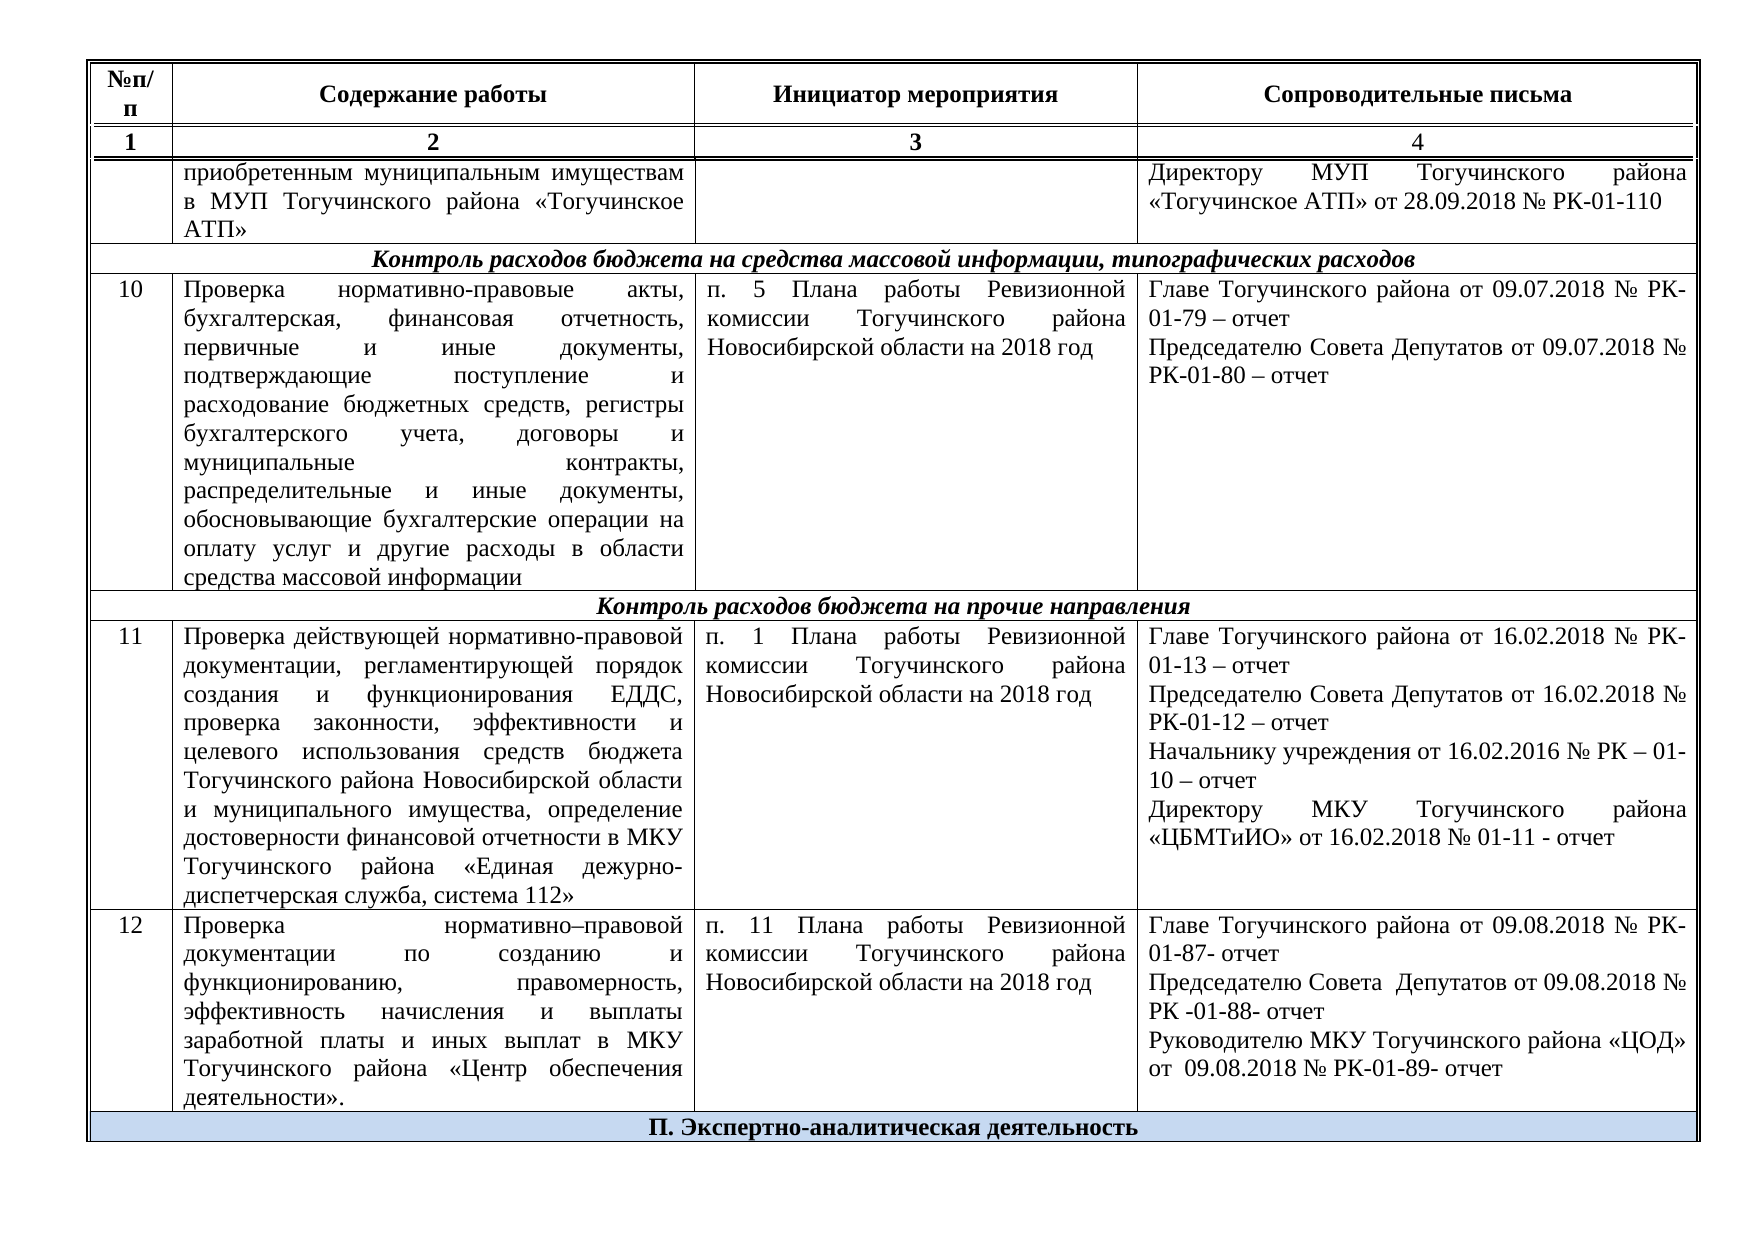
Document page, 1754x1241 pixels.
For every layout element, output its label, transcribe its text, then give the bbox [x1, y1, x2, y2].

table_cell п. 5 Плана работы Ревизионной комиссии Тогучинского района Новосибирской области на 2018 год [696, 274, 1137, 590]
table_header Инициатор мероприятия [695, 64, 1137, 123]
table_cell 2 [173, 127, 694, 156]
table_header №п/п [91, 64, 172, 123]
table_cell п. 1 Плана работы Ревизионной комиссии Тогучинского района Новосибирской области на 2018 год [695, 621, 1137, 909]
table_cell Проверка нормативно-правовые акты, бухгалтерская, финансовая отчетность, первичные и иные документы, подтверждающие поступление и расходование бюджетных средств, регистры бухгалтерского учета, договоры и муниципальные контракты, распределительные и иные документы, обосновывающие бухгалтерские операции на оплату услуг и другие расходы в области средства массовой информации [173, 274, 695, 590]
table_header Сопроводительные письма [1138, 64, 1696, 123]
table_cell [696, 161, 1137, 243]
table_cell 9 [89, 156, 172, 243]
table_cell 1 [89, 123, 172, 156]
table_cell Проверка нормативно–правовой документации по созданию и функционированию, правомерность, эффективность начисления и выплаты заработной платы и иных выплат в МКУ Тогучинского района «Центр обеспечения деятельности». [173, 910, 694, 1111]
table_cell Контроль расходов бюджета на прочие направления [91, 591, 1696, 620]
table_cell Главе Тогучинского района от 09.08.2018 № РК-01-87- отчет Председателю Совета Депутатов от 09.08.2018 № РК -01-88- отчет Руководителю МКУ Тогучинского района «ЦОД» от 09.08.2018 № РК-01-89- отчет [1138, 910, 1696, 1111]
table_cell Проверка действующей нормативно-правовой документации, регламентирующей порядок создания и функционирования ЕДДС, проверка законности, эффективности и целевого использования средств бюджета Тогучинского района Новосибирской области и муниципального имущества, определение достоверности финансовой отчетности в МКУ Тогучинского района «Единая дежурно-диспетчерская служба, система 112» [173, 621, 694, 909]
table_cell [173, 161, 695, 243]
table_cell п. 11 Плана работы Ревизионной комиссии Тогучинского района Новосибирской области на 2018 год [695, 910, 1137, 1111]
table_cell 10 [91, 274, 172, 590]
table_cell П. Экспертно-аналитическая деятельность [91, 1112, 1696, 1141]
table_cell 11 [91, 621, 172, 909]
table_cell Контроль расходов бюджета на средства массовой информации, типографических расходов [91, 244, 1696, 273]
table_cell Главе Тогучинского района от 16.02.2018 № РК-01-13 – отчет Председателю Совета Депутатов от 16.02.2018 № РК-01-12 – отчет Начальнику учреждения от 16.02.2016 № РК – 01-10 – отчет Директору МКУ Тогучинского района «ЦБМТиИО» от 16.02.2018 № 01-11 - отчет [1138, 621, 1696, 909]
table_cell 12 [91, 910, 172, 1111]
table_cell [1138, 156, 1698, 243]
table_cell Главе Тогучинского района от 09.07.2018 № РК-01-79 – отчет Председателю Совета Депутатов от 09.07.2018 № РК-01-80 – отчет [1138, 274, 1696, 590]
table_header Содержание работы [173, 64, 694, 123]
table_cell 4 [1138, 123, 1698, 156]
table_cell 3 [695, 127, 1137, 156]
